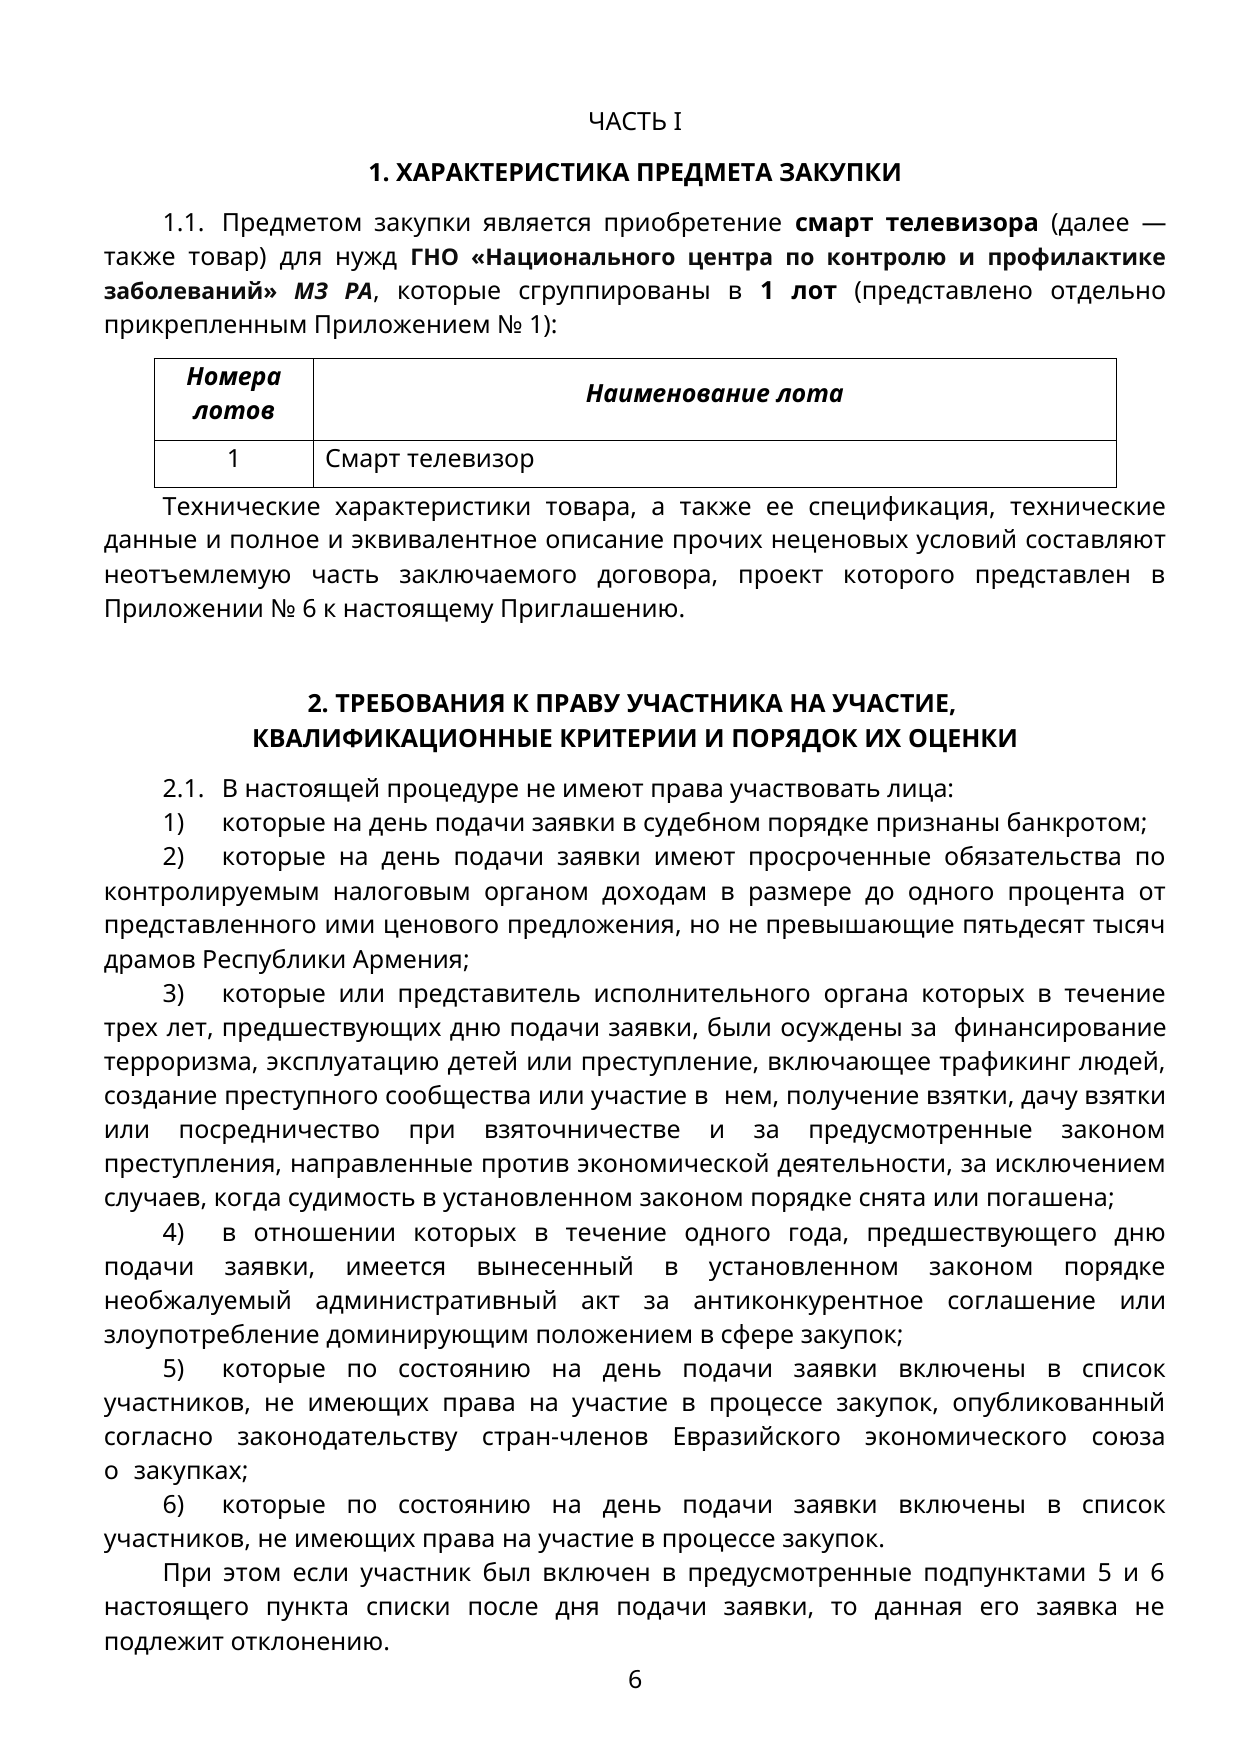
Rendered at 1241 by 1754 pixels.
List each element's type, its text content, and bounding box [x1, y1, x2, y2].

text 1. ХАРАКТЕРИСТИКА ПРЕДМЕТА ЗАКУПКИ [103, 154, 1167, 188]
text 3) которые или представитель исполнительного органа которых в течение трех лет, предшествующих дню подачи заявки, были осуждены за финансирование терроризма, эксплуатацию детей или преступление, включающее трафикинг людей, создание преступного сообщества или участие в нем, получение взятки, дачу взятки или посредничество при взяточничестве и за предусмотренные законом преступления, направленные против экономической деятельности, за исключением случаев, когда судимость в установленном законом порядке снята или погашена; [103, 975, 1167, 1214]
table_cell 1 [155, 441, 313, 487]
text Технические характеристики товара, а также ее спецификация, технические данные и полное и эквивалентное описание прочих неценовых условий составляют неотъемлемую часть заключаемого договора, проект которого представлен в Приложении № 6 к настоящему Приглашению. [103, 488, 1167, 624]
table_header Наименование лота [314, 359, 1116, 439]
table_header Номера лотов [155, 359, 313, 439]
text ЧАСТЬ I [103, 103, 1167, 137]
text 2.1. В настоящей процедуре не имеют права участвовать лица: [103, 771, 1167, 805]
text 2. ТРЕБОВАНИЯ К ПРАВУ УЧАСТНИКА НА УЧАСТИЕ, КВАЛИФИКАЦИОННЫЕ КРИТЕРИИ И ПОРЯДОК ИХ ОЦЕНКИ [103, 686, 1167, 754]
text 2) которые на день подачи заявки имеют просроченные обязательства по контролируемым налоговым органом доходам в размере до одного процента от представленного ими ценового предложения, но не превышающие пятьдесят тысяч драмов Республики Армения; [103, 839, 1167, 975]
text 1) которые на день подачи заявки в судебном порядке признаны банкротом; [103, 805, 1167, 839]
text При этом если участник был включен в предусмотренные подпунктами 5 и 6 настоящего пункта списки после дня подачи заявки, то данная его заявка не подлежит отклонению. [103, 1555, 1167, 1657]
text 5) которые по состоянию на день подачи заявки включены в список участников, не имеющих права на участие в процессе закупок, опубликованный согласно законодательству стран-членов Евразийского экономического союза о закупках; [103, 1350, 1167, 1487]
subtitle 1.1. Предметом закупки является приобретение смарт телевизора (далее — также товар) для нужд ГНО «Национального центра по контролю и профилактике заболеваний» МЗ РА, которые сгруппированы в 1 лот (представлено отдельно прикрепленным Приложением № 1): [103, 205, 1167, 341]
text 6) которые по состоянию на день подачи заявки включены в список участников, не имеющих права на участие в процессе закупок. [103, 1487, 1167, 1555]
text 4) в отношении которых в течение одного года, предшествующего дню подачи заявки, имеется вынесенный в установленном законом порядке необжалуемый административный акт за антиконкурентное соглашение или злоупотребление доминирующим положением в сфере закупок; [103, 1214, 1167, 1350]
table_cell Смарт телевизор [314, 441, 1116, 487]
